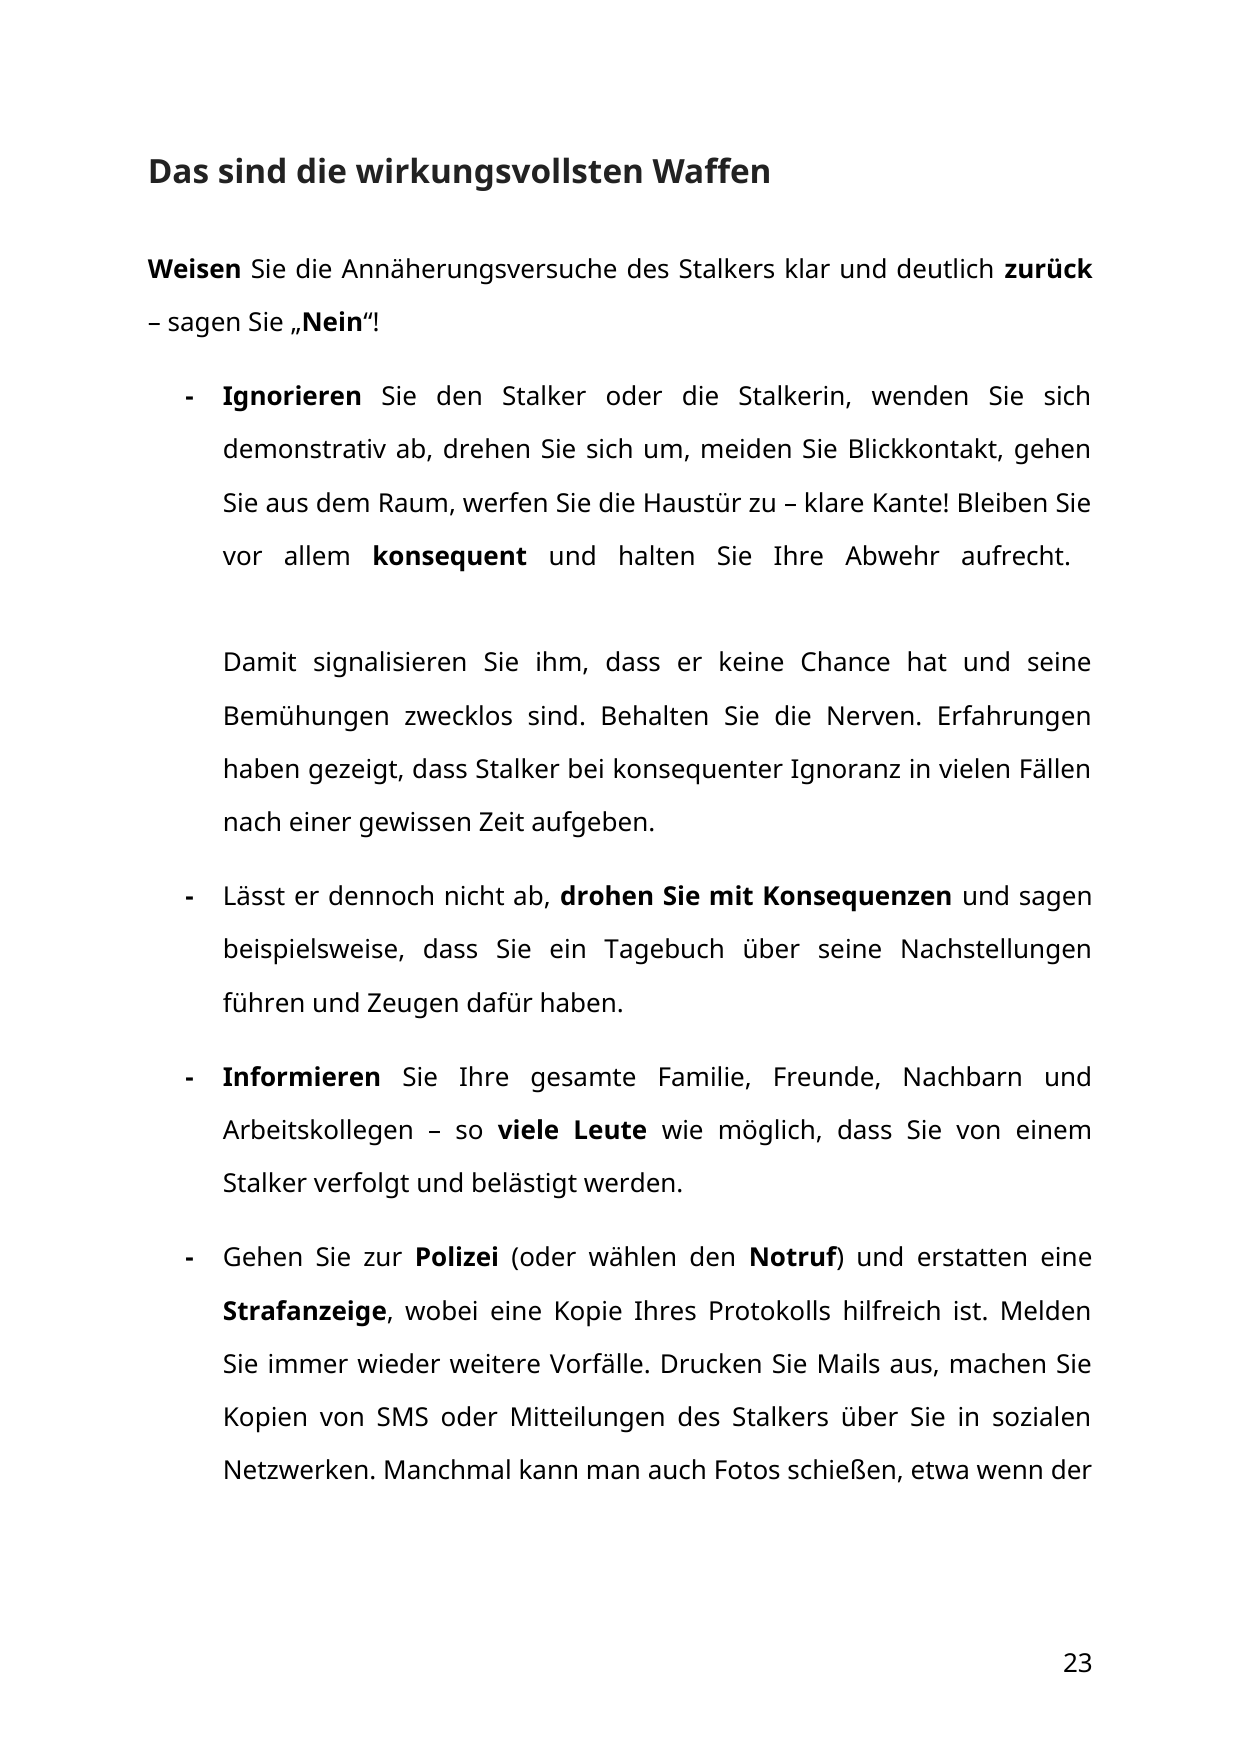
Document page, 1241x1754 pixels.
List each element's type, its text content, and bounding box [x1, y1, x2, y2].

text Weisen Sie die Annäherungsversuche des Stalkers klar und deutlich zurück – sagen Sie „Nein“! [148, 251, 1093, 339]
list Ignorieren Sie den Stalker oder die Stalkerin, wenden Sie sich demonstrativ ab, drehen Sie sich um, meiden Sie Blickkontakt, gehen Sie aus dem Raum, werfen Sie die Haustür zu – klare Kante! Bleiben Sie vor allem konsequent und halten Sie Ihre Abwehr aufrecht. Damit signalisieren Sie ihm, dass er keine Chance hat und seine Bemühungen zwecklos sind. Behalten Sie die Nerven. Erfahrungen haben gezeigt, dass Stalker bei konsequenter Ignoranz in vielen Fällen nach einer gewissen Zeit aufgeben. [185, 378, 1093, 839]
list Lässt er dennoch nicht ab, drohen Sie mit Konsequenzen und sagen beispielsweise, dass Sie ein Tagebuch über seine Nachstellungen führen und Zeugen dafür haben. [185, 878, 1093, 1020]
list Informieren Sie Ihre gesamte Familie, Freunde, Nachbarn und Arbeitskollegen – so viele Leute wie möglich, dass Sie von einem Stalker verfolgt und belästigt werden. [185, 1058, 1093, 1200]
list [185, 1239, 1093, 1487]
subtitle Das sind die wirkungsvollsten Waffen [148, 148, 1093, 193]
